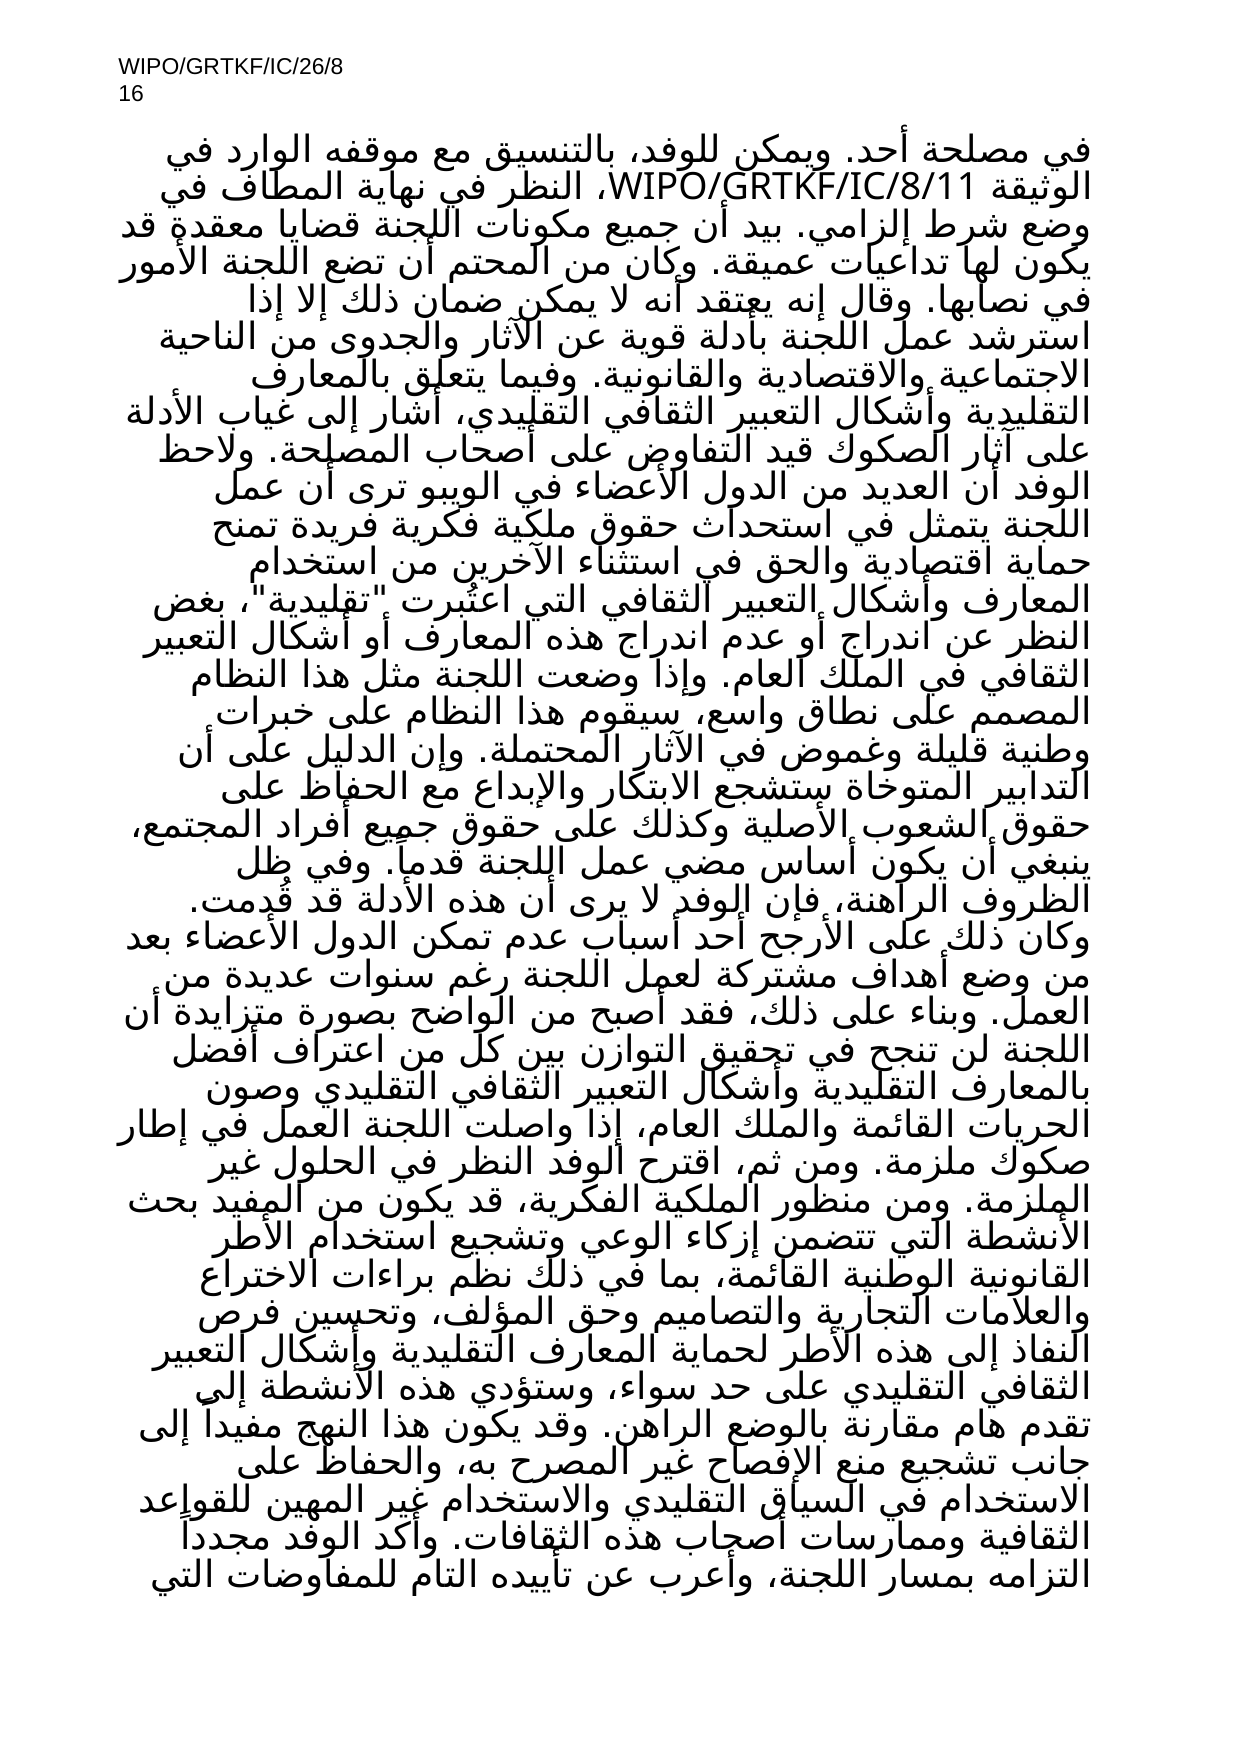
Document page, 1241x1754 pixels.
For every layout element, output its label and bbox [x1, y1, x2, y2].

text [118, 132, 1092, 1595]
